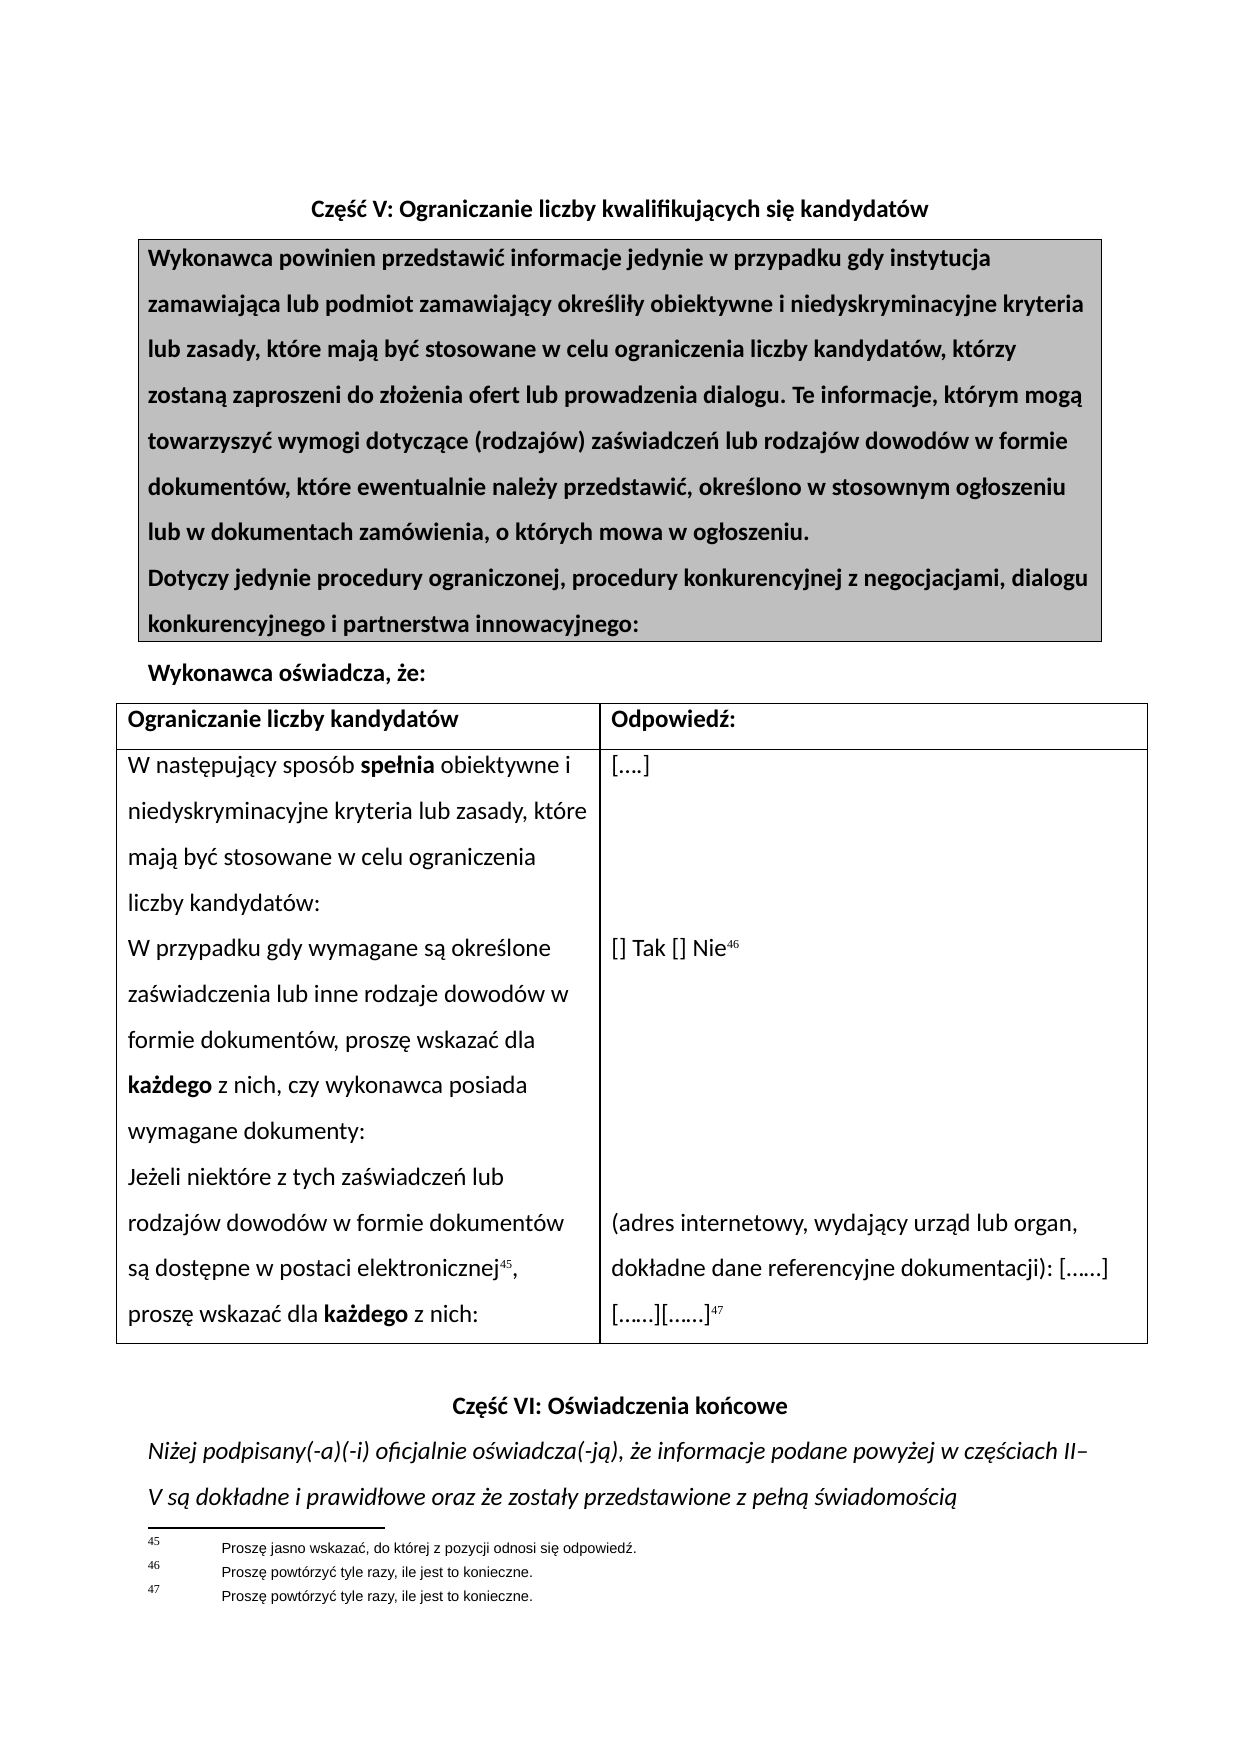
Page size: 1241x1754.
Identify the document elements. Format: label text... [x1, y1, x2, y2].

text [148, 1436, 1093, 1512]
text Wykonawca powinien przedstawić informacje jedynie w przypadku gdy instytucja zamawiająca lub podmiot zamawiający określiły obiektywne i niedyskryminacyjne kryteria lub zasady, które mają być stosowane w celu ograniczenia liczby kandydatów, którzy zostaną zaproszeni do złożenia ofert lub prowadzenia dialogu. Te informacje, którym mogą towarzyszyć wymogi dotyczące (rodzajów) zaświadczeń lub rodzajów dowodów w formie dokumentów, które ewentualnie należy przedstawić, określono w stosownym ogłoszeniu lub w dokumentach zamówienia, o których mowa w ogłoszeniu. Dotyczy jedynie procedury ograniczonej, procedury konkurencyjnej z negocjacjami, dialogu konkurencyjnego i partnerstwa innowacyjnego: [139, 240, 1101, 641]
text Część VI: Oświadczenia końcowe [148, 1390, 1093, 1420]
table_cell W następujący sposób spełnia obiektywne i niedyskryminacyjne kryteria lub zasady, które mają być stosowane w celu ograniczenia liczby kandydatów: W przypadku gdy wymagane są określone zaświadczenia lub inne rodzaje dowodów w formie dokumentów, proszę wskazać dla każdego z nich, czy wykonawca posiada wymagane dokumenty: Jeżeli niektóre z tych zaświadczeń lub rodzajów dowodów w formie dokumentów są dostępne w postaci elektronicznej, proszę wskazać dla każdego z nich: [117, 750, 599, 1343]
table_header Ograniczanie liczby kandydatów [117, 704, 599, 748]
text Wykonawca oświadcza, że: [148, 657, 1093, 687]
table_cell [….] [] Tak [] Nie (adres internetowy, wydający urząd lub organ, dokładne dane referencyjne dokumentacji): [……][……][……] [601, 750, 1147, 1343]
text Część V: Ograniczanie liczby kwalifikujących się kandydatów [148, 193, 1093, 224]
table_header Odpowiedź: [601, 704, 1147, 748]
